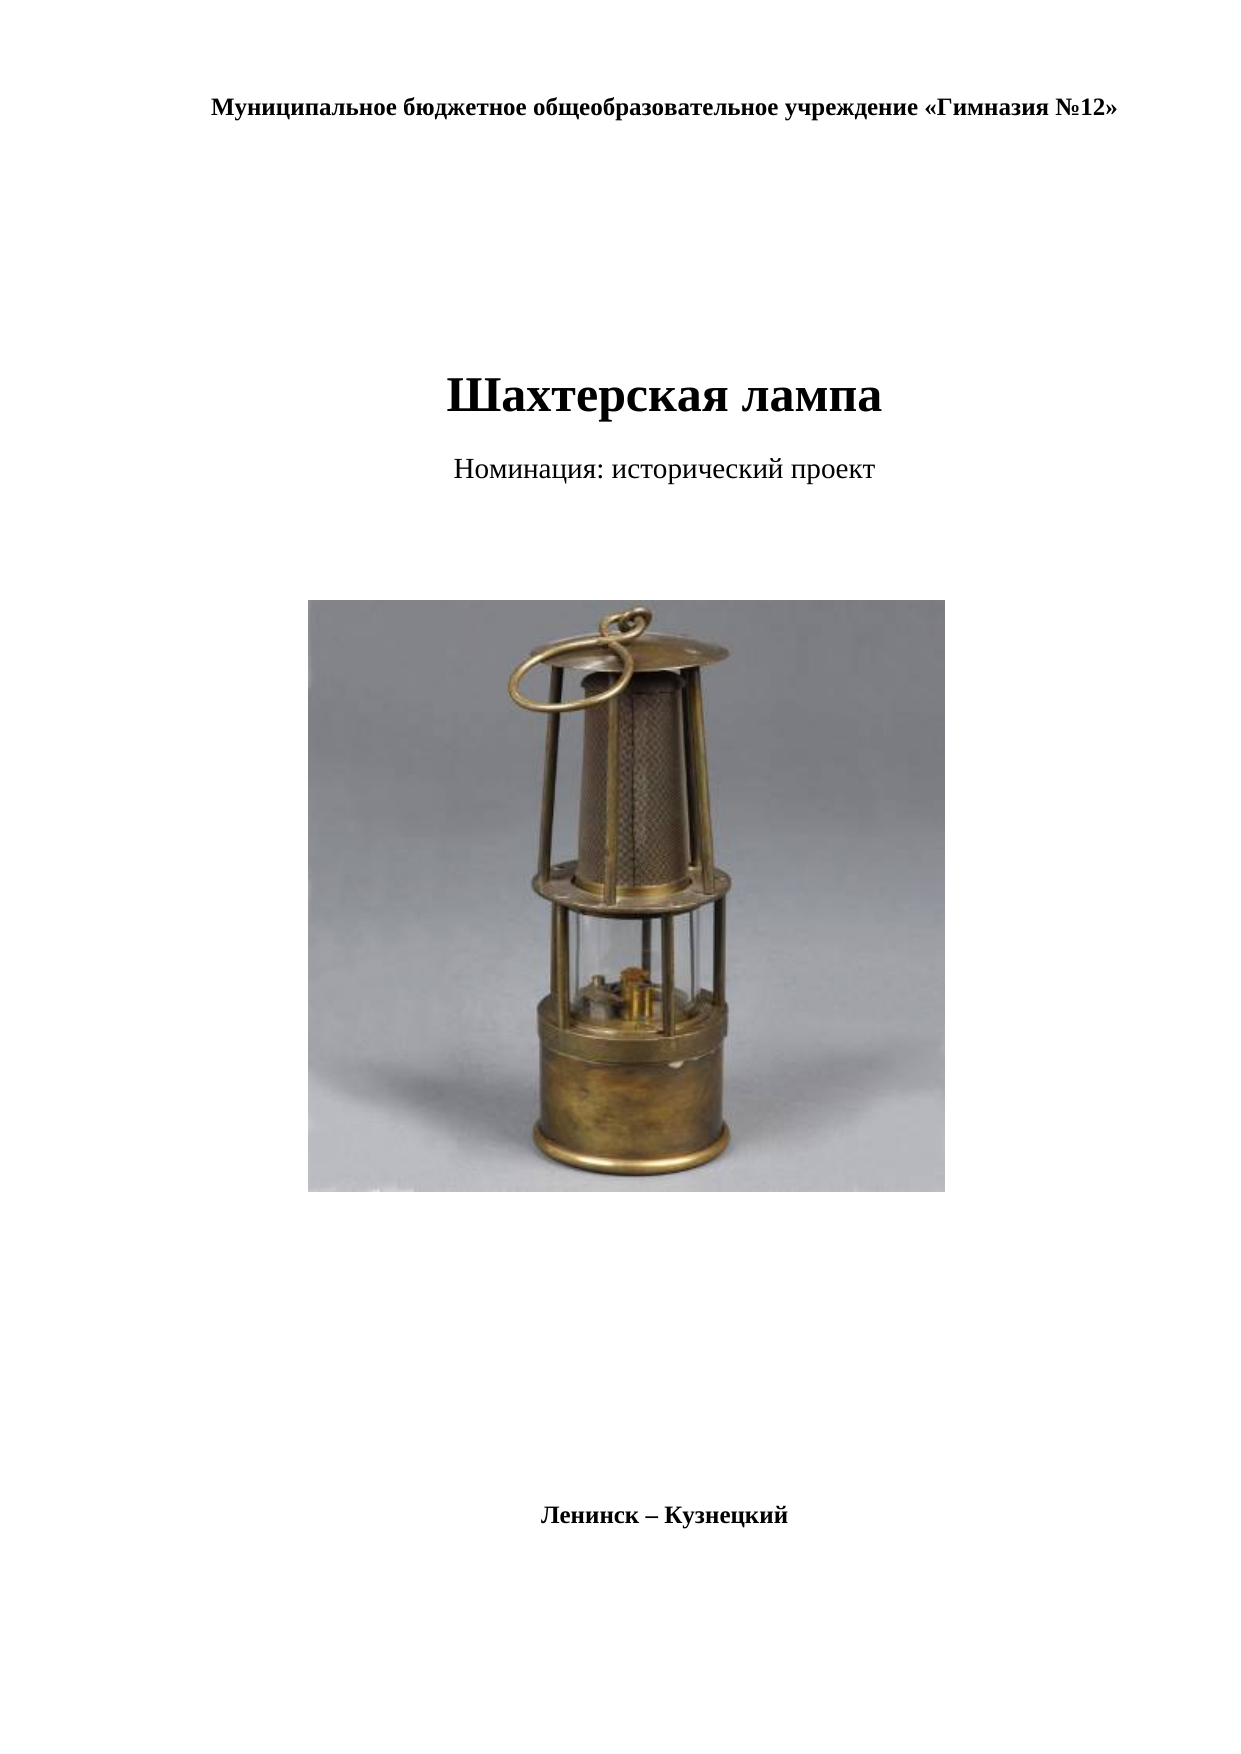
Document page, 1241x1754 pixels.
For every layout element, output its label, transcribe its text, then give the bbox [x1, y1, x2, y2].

text Муниципальное бюджетное общеобразовательное учреждение «Гимназия №12» [177, 92, 1152, 121]
text Номинация: исторический проект [177, 451, 1152, 485]
text Шахтерская лампа [177, 365, 1152, 423]
text Ленинск – Кузнецкий [177, 1500, 1152, 1529]
picture [308, 600, 945, 1192]
